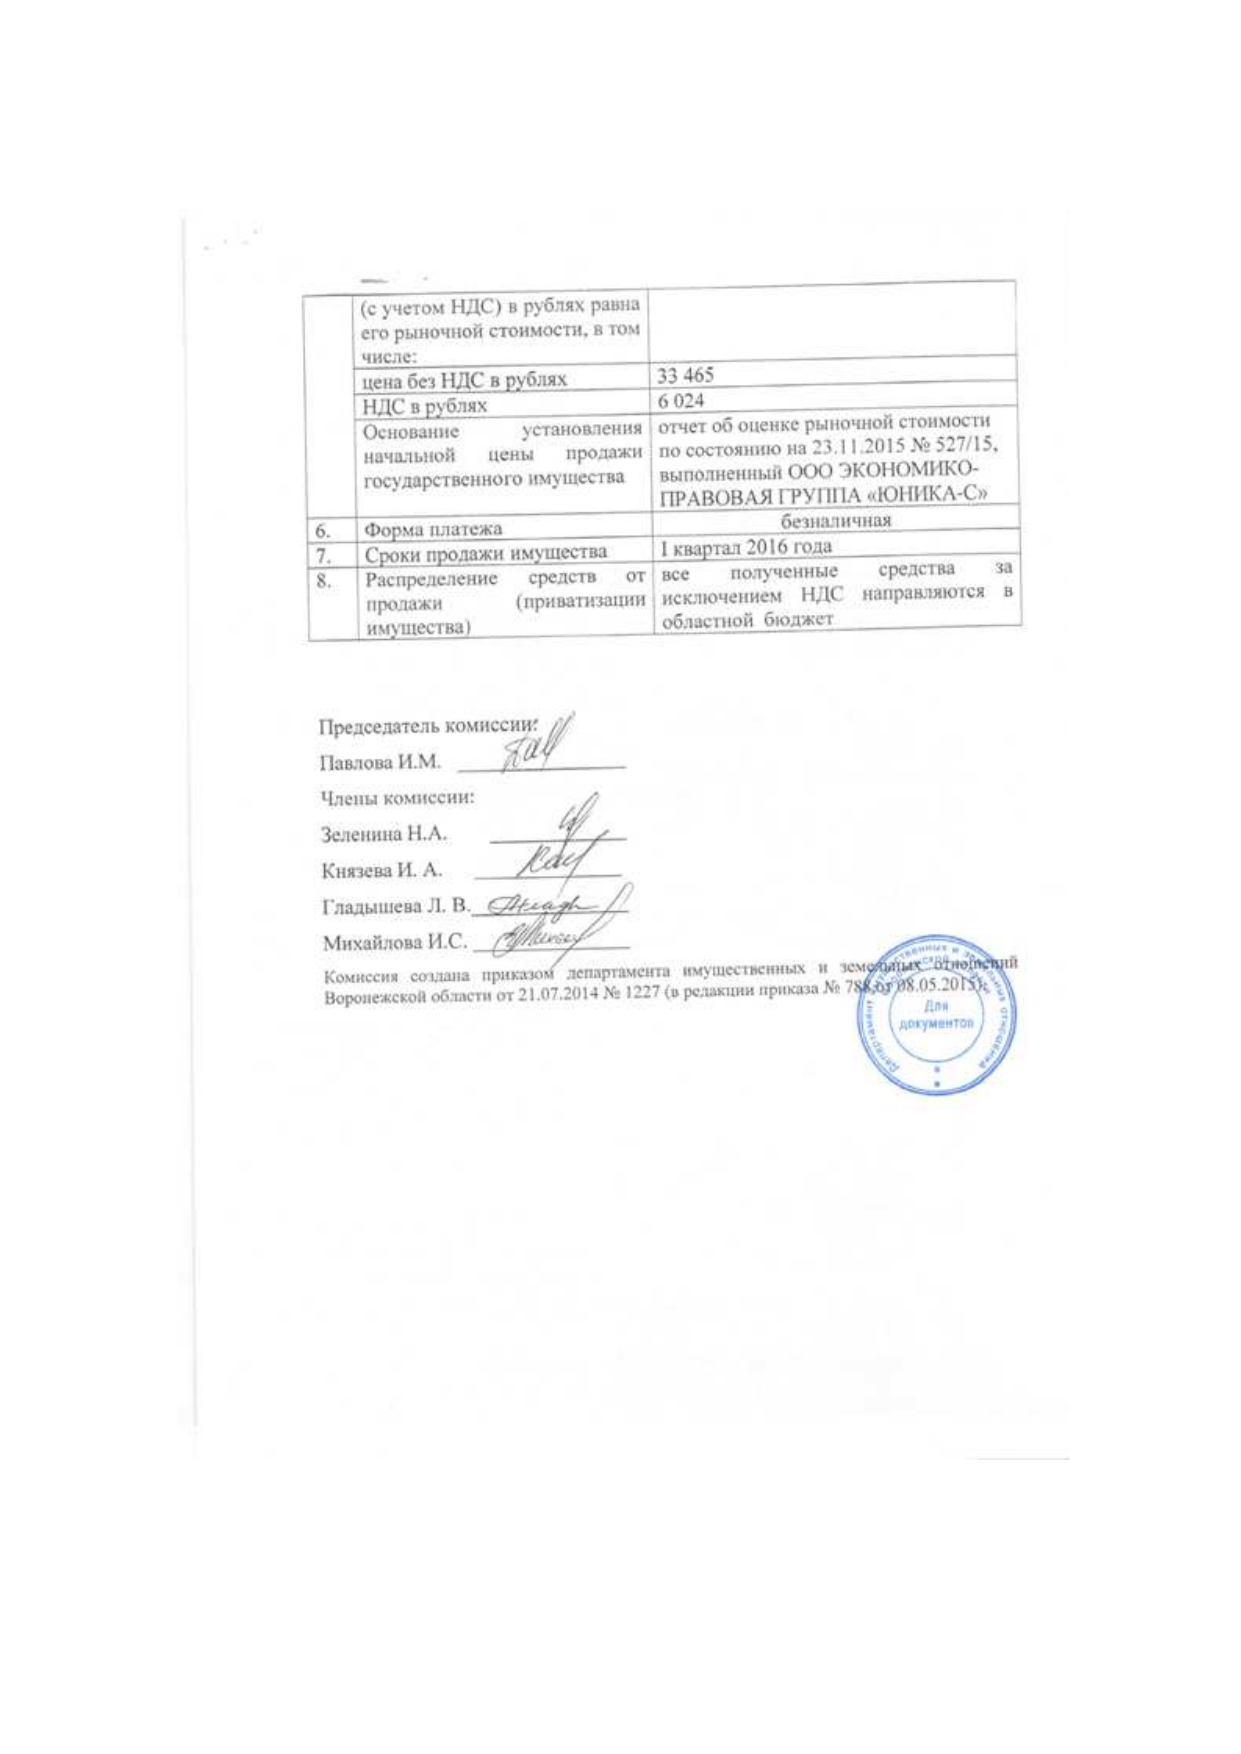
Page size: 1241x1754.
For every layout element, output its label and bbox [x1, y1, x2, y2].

picture [177, 209, 1070, 1460]
